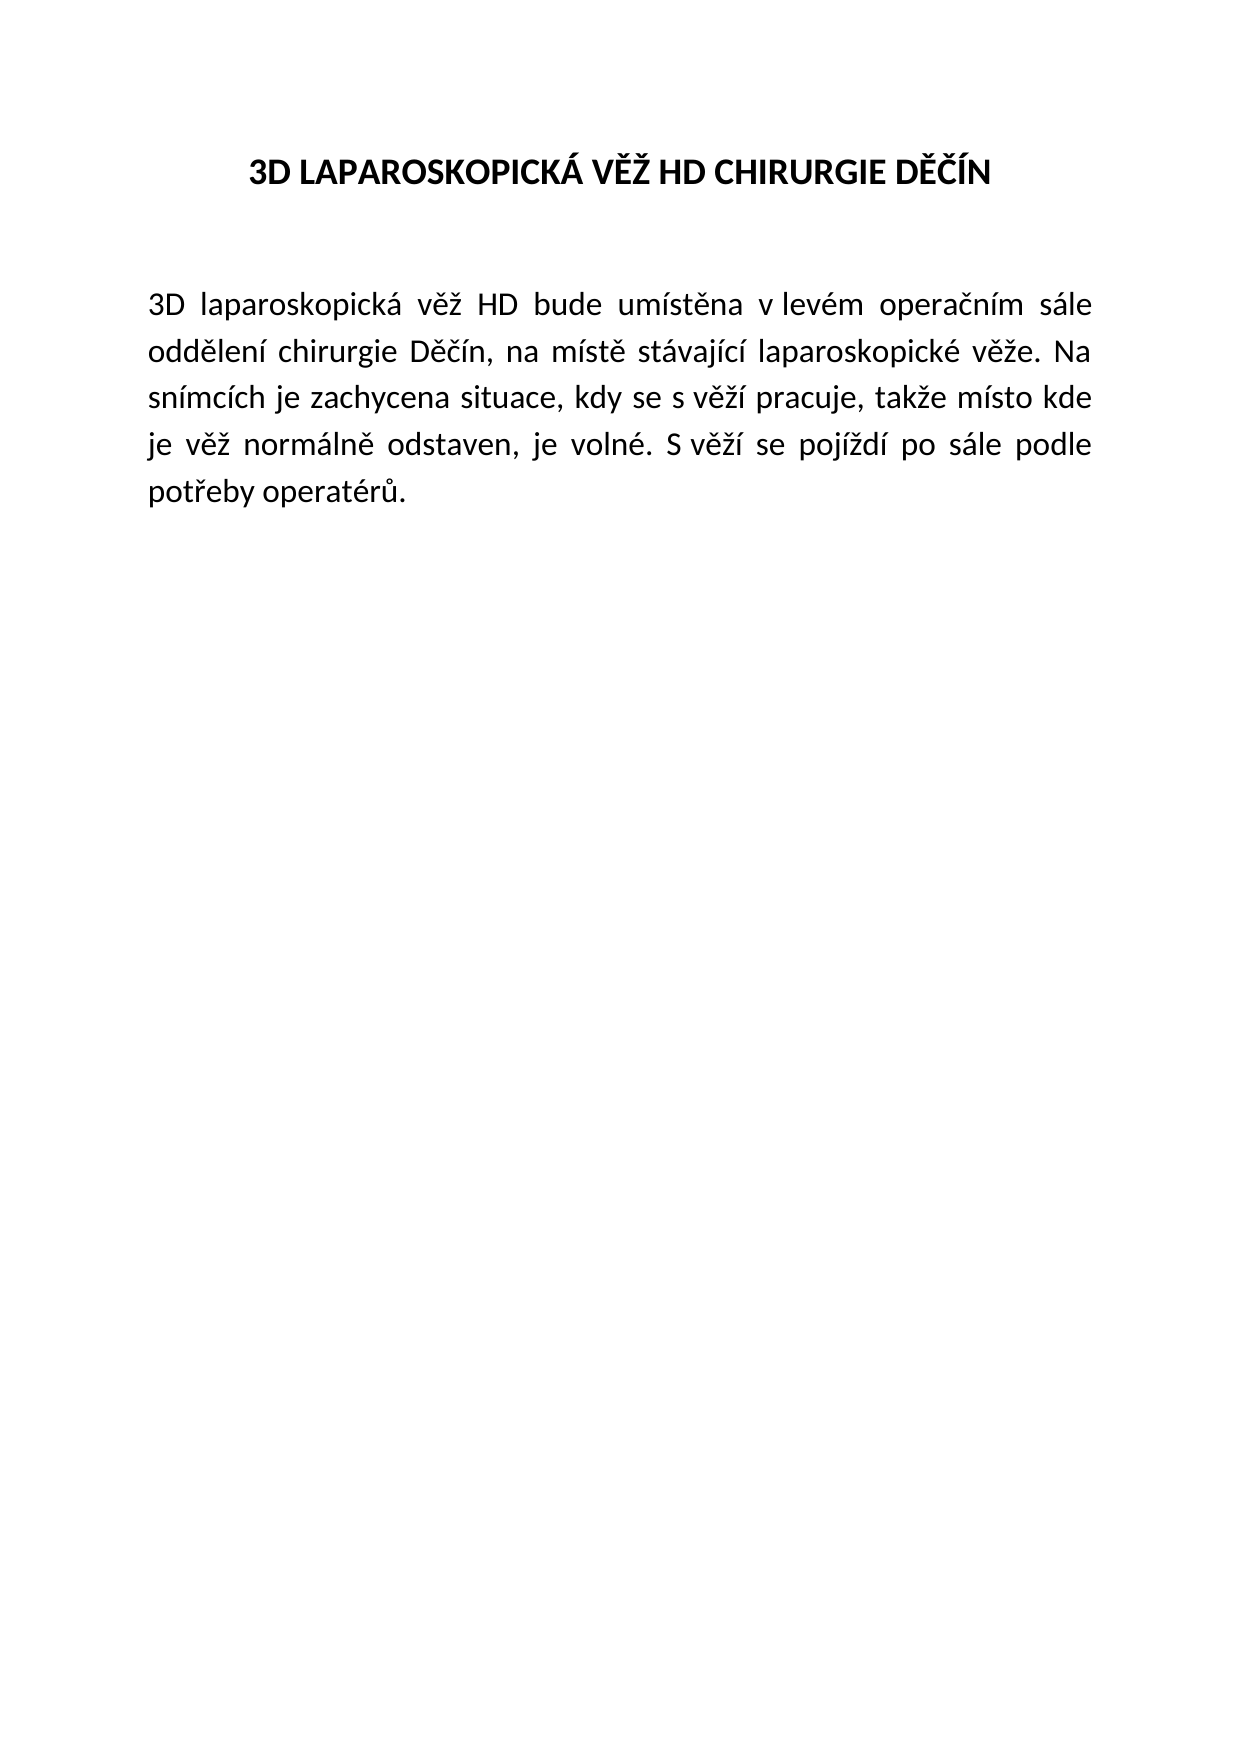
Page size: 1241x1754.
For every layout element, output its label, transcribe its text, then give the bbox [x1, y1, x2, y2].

text 3D LAPAROSKOPICKÁ VĚŽ HD CHIRURGIE DĚČÍN [148, 148, 1093, 193]
text 3D laparoskopická věž HD bude umístěna v levém operačním sále oddělení chirurgie Děčín, na místě stávající laparoskopické věže. Na snímcích je zachycena situace, kdy se s věží pracuje, takže místo kde je věž normálně odstaven, je volné. S věží se pojíždí po sále podle potřeby operatérů. [148, 283, 1093, 511]
